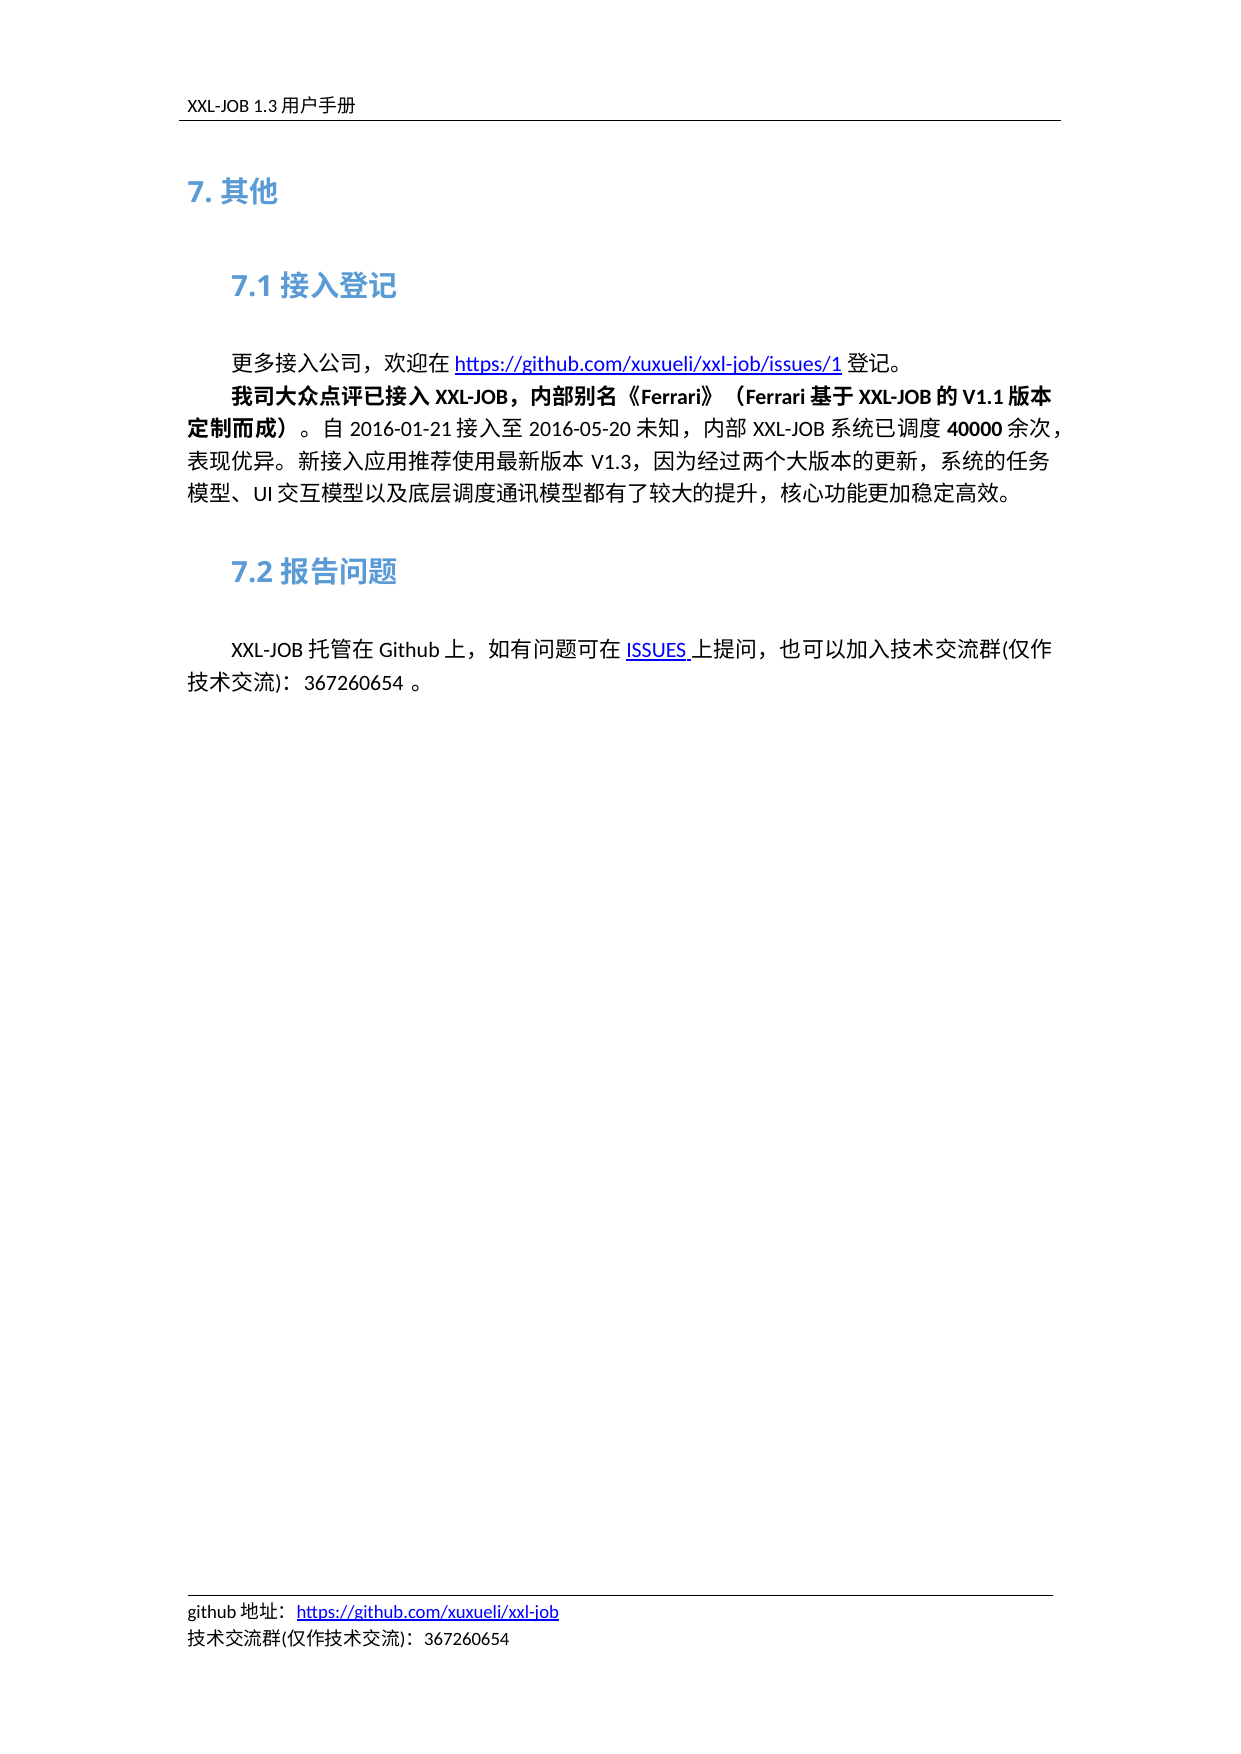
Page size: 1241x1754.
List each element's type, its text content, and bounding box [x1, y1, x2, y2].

subtitle 7.1 接入登记 [187, 252, 1053, 317]
subtitle 其他 [187, 158, 1053, 223]
text 更多接入公司，欢迎在https://github.com/xuxueli/xxl-job/issues/1 登记。 [187, 346, 1053, 378]
text XXL-JOB托管在Github上，如有问题可在ISSUES上提问，也可以加入技术交流群(仅作技术交流)：367260654 。 [187, 632, 1053, 697]
subtitle 7.2 报告问题 [187, 538, 1053, 603]
text 我司大众点评已接入XXL-JOB，内部别名《Ferrari》（Ferrari基于XXL-JOB的V1.1版本定制而成）。自2016-01-21接入至2016-05-20未知，内部XXL-JOB系统已调度40000余次，表现优异。新接入应用推荐使用最新版本V1.3，因为经过两个大版本的更新，系统的任务模型、UI交互模型以及底层调度通讯模型都有了较大的提升，核心功能更加稳定高效。 [187, 378, 1053, 508]
